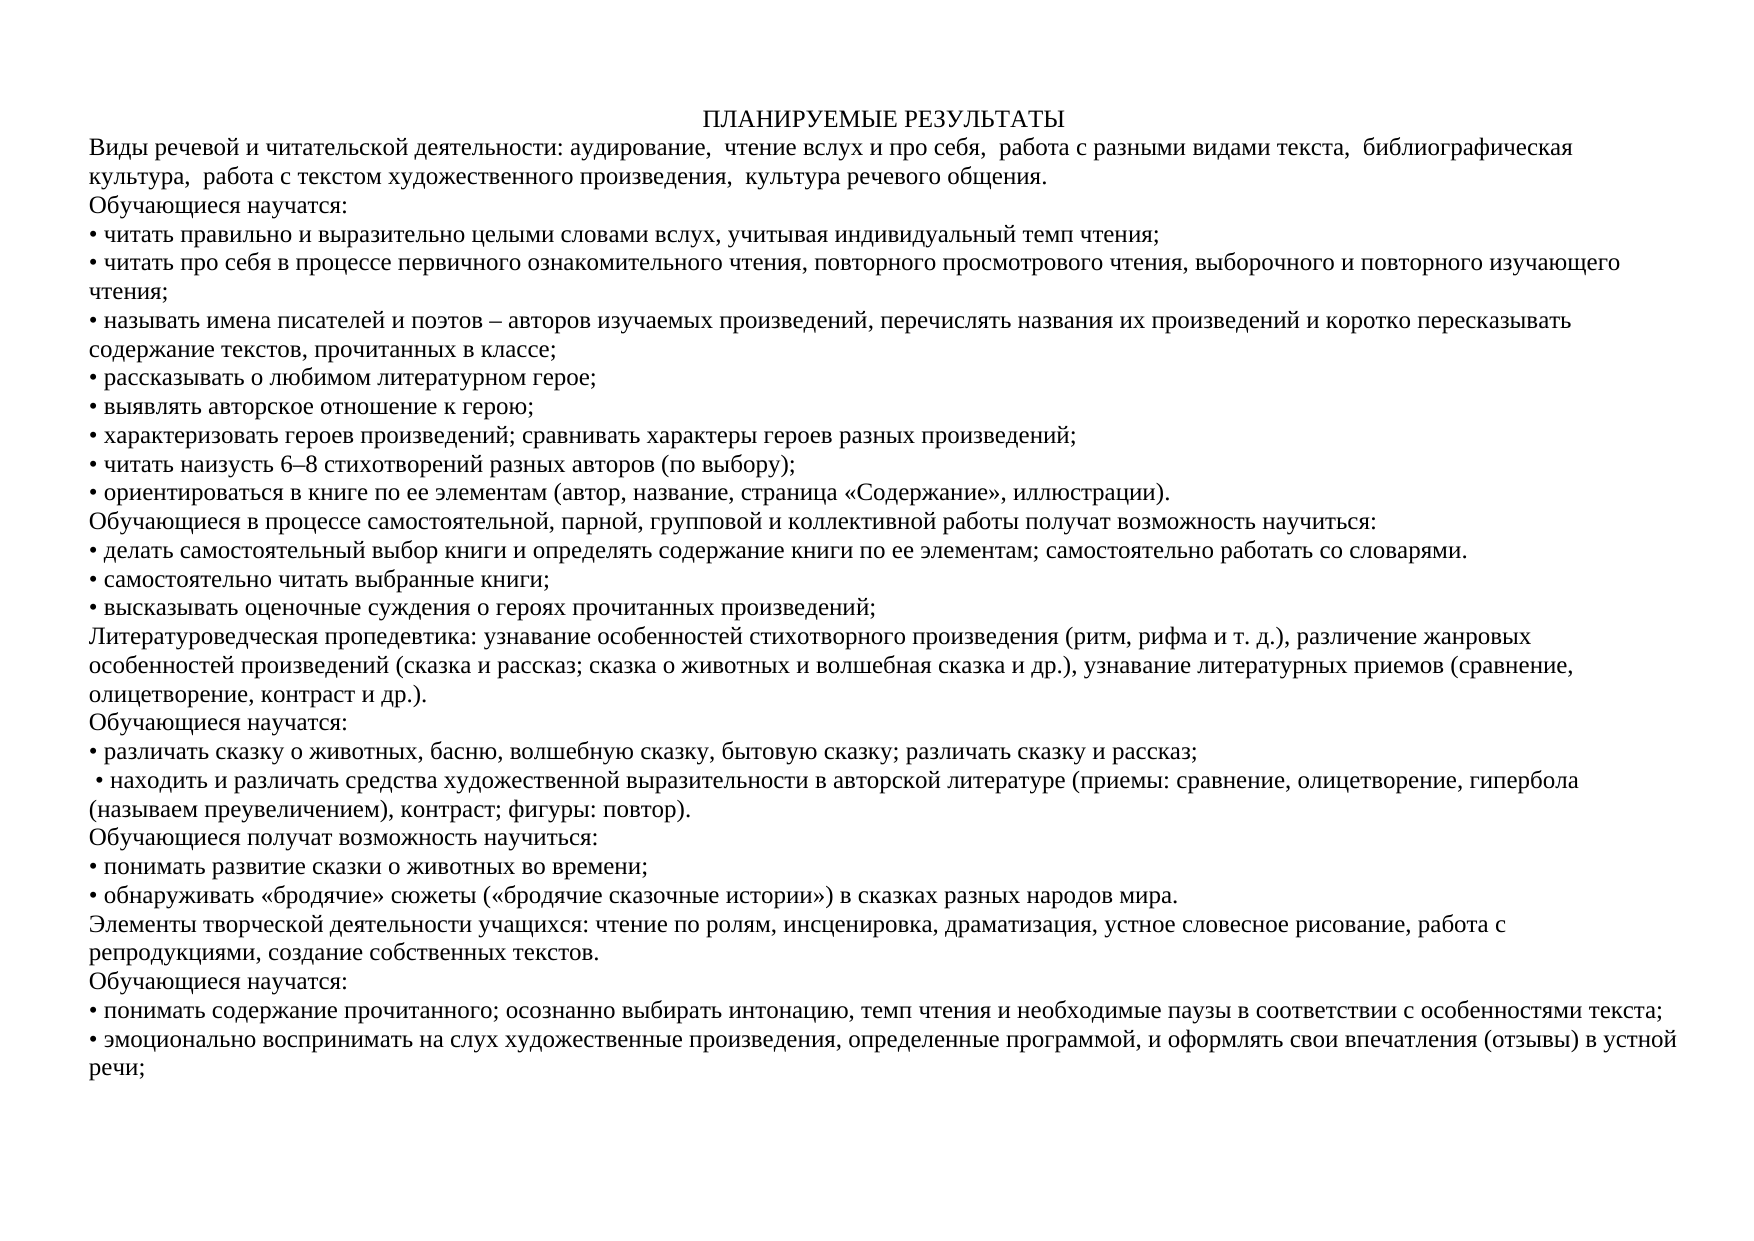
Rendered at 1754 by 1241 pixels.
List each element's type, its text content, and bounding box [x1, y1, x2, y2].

text • обнаруживать «бродячие» сюжеты («бродячие сказочные истории») в сказках разных народов мира. [89, 880, 1679, 909]
text Литературоведческая пропедевтика: узнавание особенностей стихотворного произведения (ритм, рифма и т. д.), различение жанровых особенностей произведений (сказка и рассказ; сказка о животных и волшебная сказка и др.), узнавание литературных приемов (сравнение, олицетворение, контраст и др.). [89, 621, 1679, 707]
text • читать правильно и выразительно целыми словами вслух, учитывая индивидуальный темп чтения; [89, 219, 1679, 247]
text • высказывать оценочные суждения о героях прочитанных произведений; [89, 592, 1679, 621]
text • понимать содержание прочитанного; осознанно выбирать интонацию, темп чтения и необходимые паузы в соответствии с особенностями текста; [89, 995, 1679, 1024]
text • ориентироваться в книге по ее элементам (автор, название, страница «Содержание», иллюстрации). [89, 477, 1679, 506]
text • различать сказку о животных, басню, волшебную сказку, бытовую сказку; различать сказку и рассказ; [89, 736, 1679, 765]
text • рассказывать о любимом литературном герое; [89, 362, 1679, 391]
text • делать самостоятельный выбор книги и определять содержание книги по ее элементам; самостоятельно работать со словарями. [89, 535, 1679, 564]
text • читать наизусть 6–8 стихотворений разных авторов (по выбору); [89, 449, 1679, 477]
text Обучающиеся научатся: [89, 190, 1679, 219]
text Виды речевой и читательской деятельности: аудирование, чтение вслух и про себя, работа с разными видами текста, библиографическая культура, работа с текстом художественного произведения, культура речевого общения. [89, 132, 1679, 190]
text Обучающиеся в процессе самостоятельной, парной, групповой и коллективной работы получат возможность научиться: [89, 506, 1679, 535]
text • характеризовать героев произведений; сравнивать характеры героев разных произведений; [89, 420, 1679, 449]
text Обучающиеся научатся: [89, 707, 1679, 736]
text • находить и различать средства художественной выразительности в авторской литературе (приемы: сравнение, олицетворение, гипербола (называем преувеличением), контраст; фигуры: повтор). [89, 765, 1679, 822]
text • читать про себя в процессе первичного ознакомительного чтения, повторного просмотрового чтения, выборочного и повторного изучающего чтения; [89, 247, 1679, 305]
text • эмоционально воспринимать на слух художественные произведения, определенные программой, и оформлять свои впечатления (отзывы) в устной речи; [89, 1024, 1679, 1081]
text ПЛАНИРУЕМЫЕ РЕЗУЛЬТАТЫ [89, 104, 1679, 132]
text • выявлять авторское отношение к герою; [89, 391, 1679, 420]
text • понимать развитие сказки о животных во времени; [89, 851, 1679, 880]
text • называть имена писателей и поэтов – авторов изучаемых произведений, перечислять названия их произведений и коротко пересказывать содержание текстов, прочитанных в классе; [89, 305, 1679, 362]
text Элементы творческой деятельности учащихся: чтение по ролям, инсценировка, драматизация, устное словесное рисование, работа с репродукциями, создание собственных текстов. [89, 909, 1679, 966]
text Обучающиеся получат возможность научиться: [89, 822, 1679, 851]
text Обучающиеся научатся: [89, 966, 1679, 995]
text • самостоятельно читать выбранные книги; [89, 564, 1679, 592]
